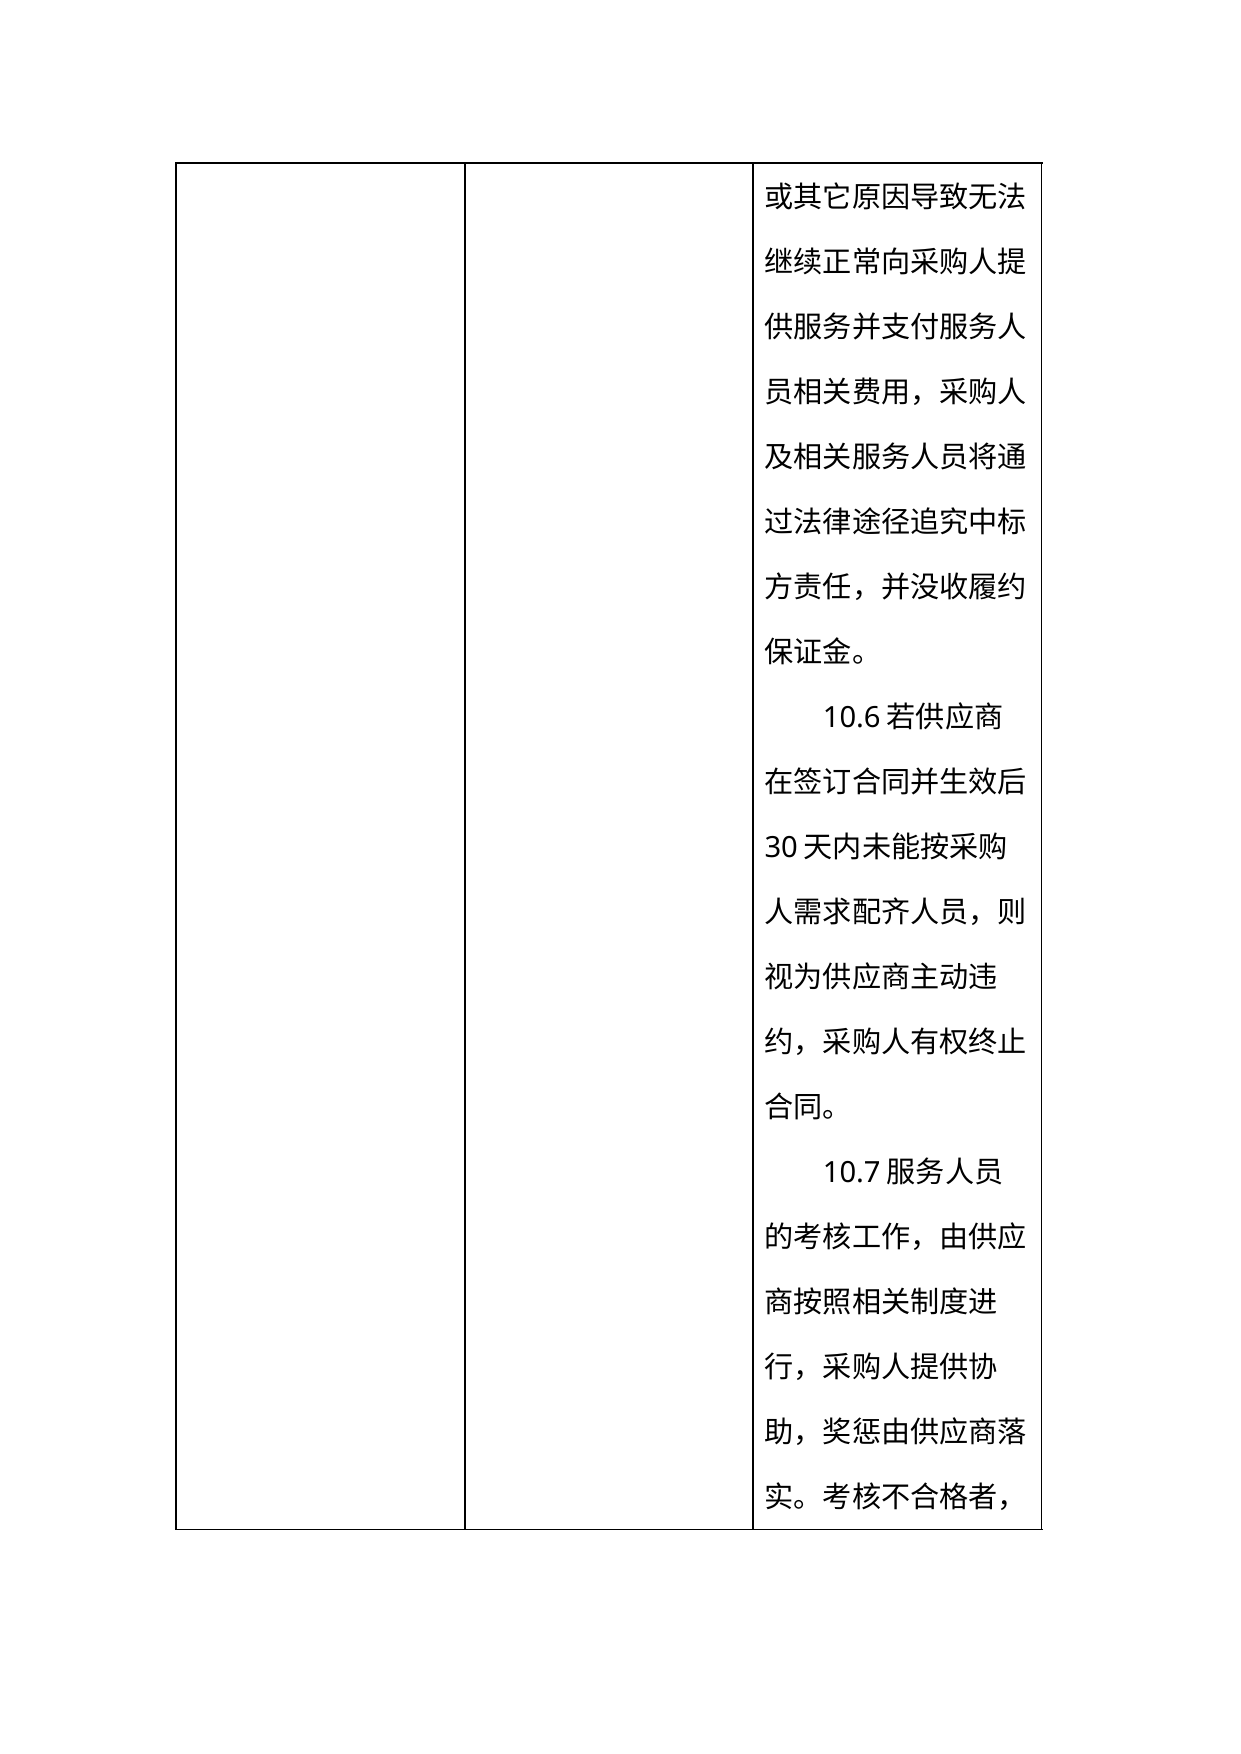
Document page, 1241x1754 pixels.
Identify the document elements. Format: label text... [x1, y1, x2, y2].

table_cell 1 [466, 164, 752, 1528]
table_cell [177, 164, 464, 1528]
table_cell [754, 164, 1041, 1528]
